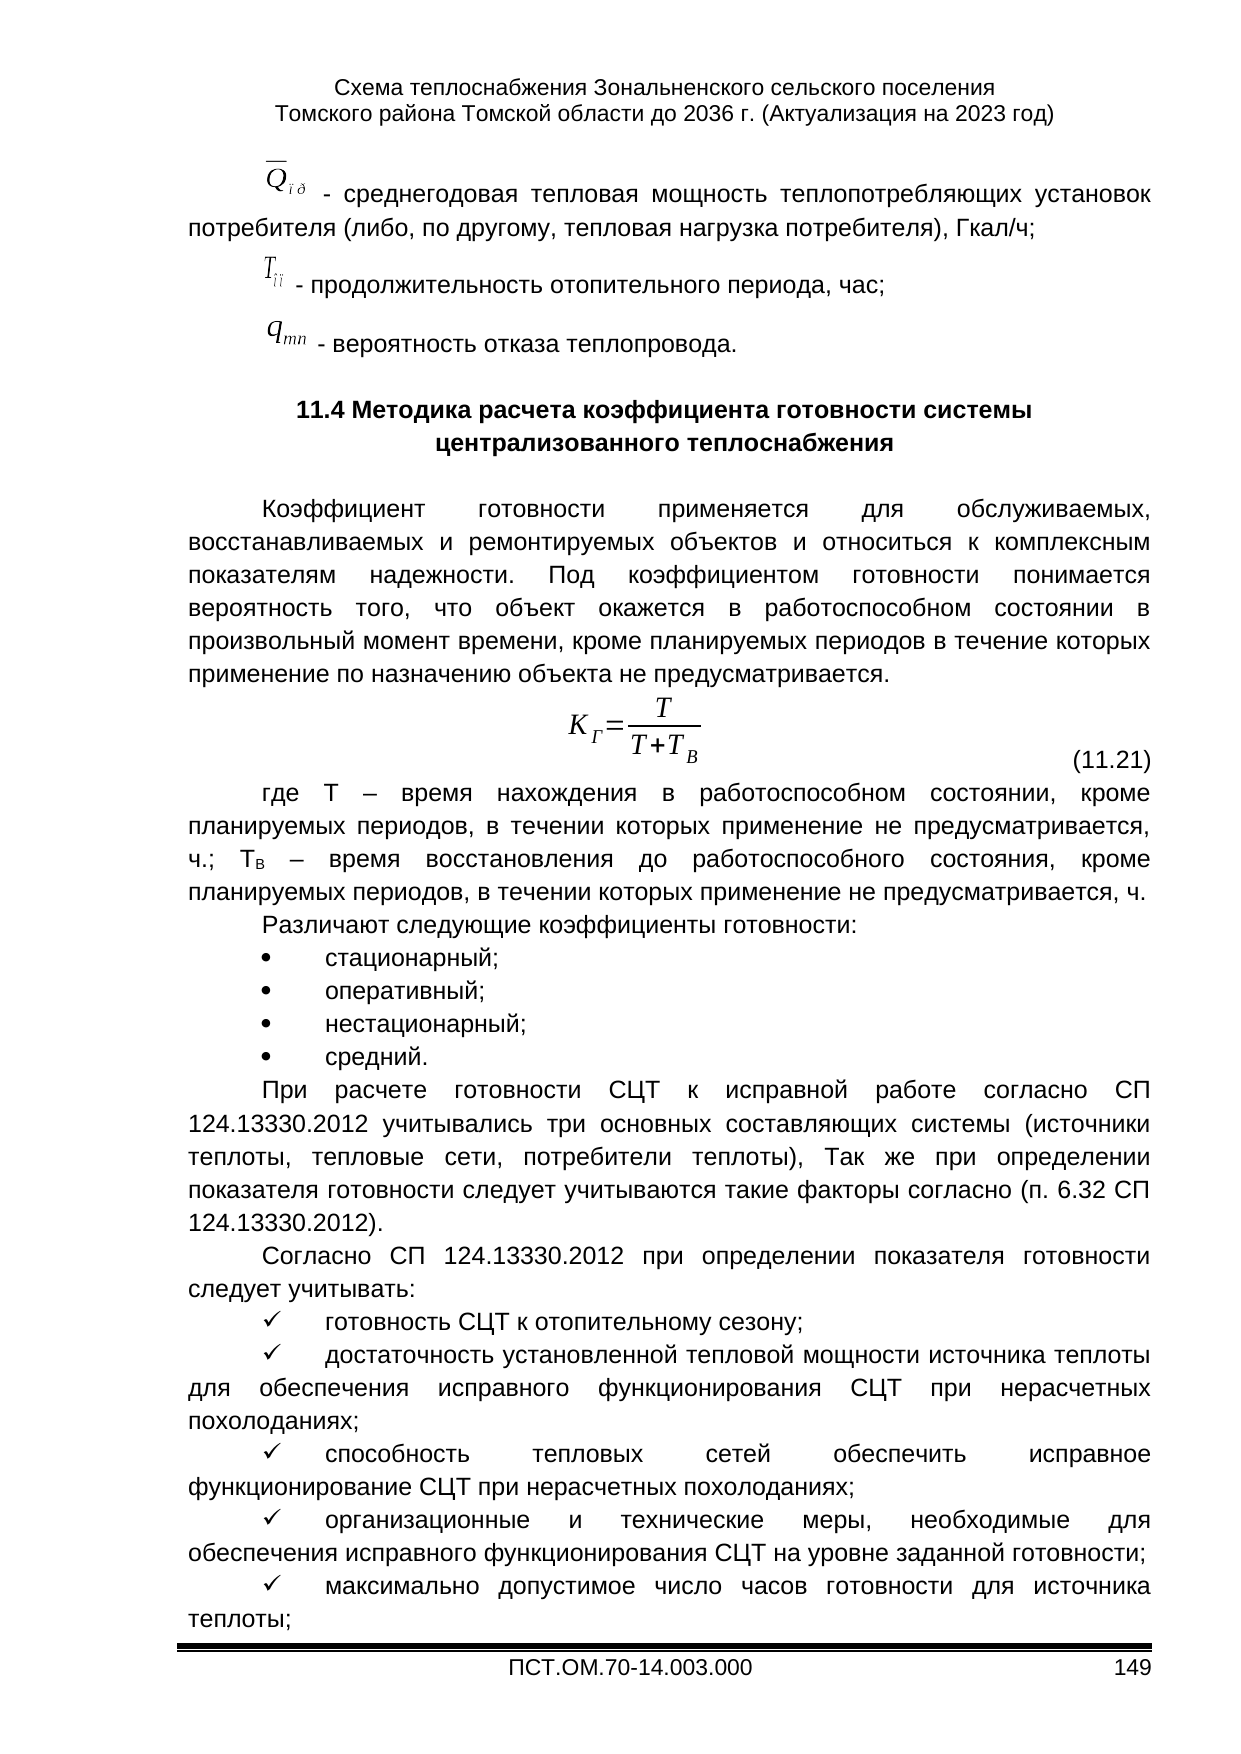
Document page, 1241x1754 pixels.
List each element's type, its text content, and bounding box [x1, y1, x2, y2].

list организационные и технические меры, необходимые для обеспечения исправного функционирования СЦТ на уровне заданной готовности; [188, 1505, 1152, 1567]
list нестационарный; [188, 1009, 1152, 1038]
text (11.21) [188, 692, 1152, 774]
text При расчете готовности СЦТ к исправной работе согласно СП 124.13330.2012 учитывались три основных составляющих системы (источники теплоты, тепловые сети, потребители теплоты), Так же при определении показателя готовности следует учитываются такие факторы согласно (п. 6.32 СП 124.13330.2012). [188, 1076, 1152, 1236]
list максимально допустимое число часов готовности для источника теплоты; [188, 1571, 1152, 1633]
list средний. [188, 1042, 1152, 1071]
text - среднегодовая тепловая мощность теплопотребляющих установок потребителя (либо, по другому, тепловая нагрузка потребителя), Гкал/ч; [188, 154, 1152, 241]
subtitle 11.4 Методика расчета коэффициента готовности системы централизованного теплоснабжения [177, 394, 1152, 456]
list оперативный; [188, 976, 1152, 1005]
text - вероятность отказа теплопровода. [188, 303, 1152, 357]
text Согласно СП 124.13330.2012 при определении показателя готовности следует учитывать: [188, 1241, 1152, 1302]
list стационарный; [188, 943, 1152, 972]
list способность тепловых сетей обеспечить исправное функционирование СЦТ при нерасчетных похолоданиях; [188, 1439, 1152, 1501]
list готовность СЦТ к отопительному сезону; [188, 1307, 1152, 1336]
text - продолжительность отопительного периода, час; [188, 246, 1152, 299]
text Различают следующие коэффициенты готовности: [188, 910, 1152, 939]
list достаточность установленной тепловой мощности источника теплоты для обеспечения исправного функционирования СЦТ при нерасчетных похолоданиях; [188, 1340, 1152, 1435]
text Коэффициент готовности применяется для обслуживаемых, восстанавливаемых и ремонтируемых объектов и относиться к комплексным показателям надежности. Под коэффициентом готовности понимается вероятность того, что объект окажется в работоспособном состоянии в произвольный момент времени, кроме планируемых периодов в течение которых применение по назначению объекта не предусматривается. [188, 494, 1152, 687]
text где Т – время нахождения в работоспособном состоянии, кроме планируемых периодов, в течении которых применение не предусматривается, ч.; ТВ – время восстановления до работоспособного состояния, кроме планируемых периодов, в течении которых применение не предусматривается, ч. [188, 778, 1152, 906]
